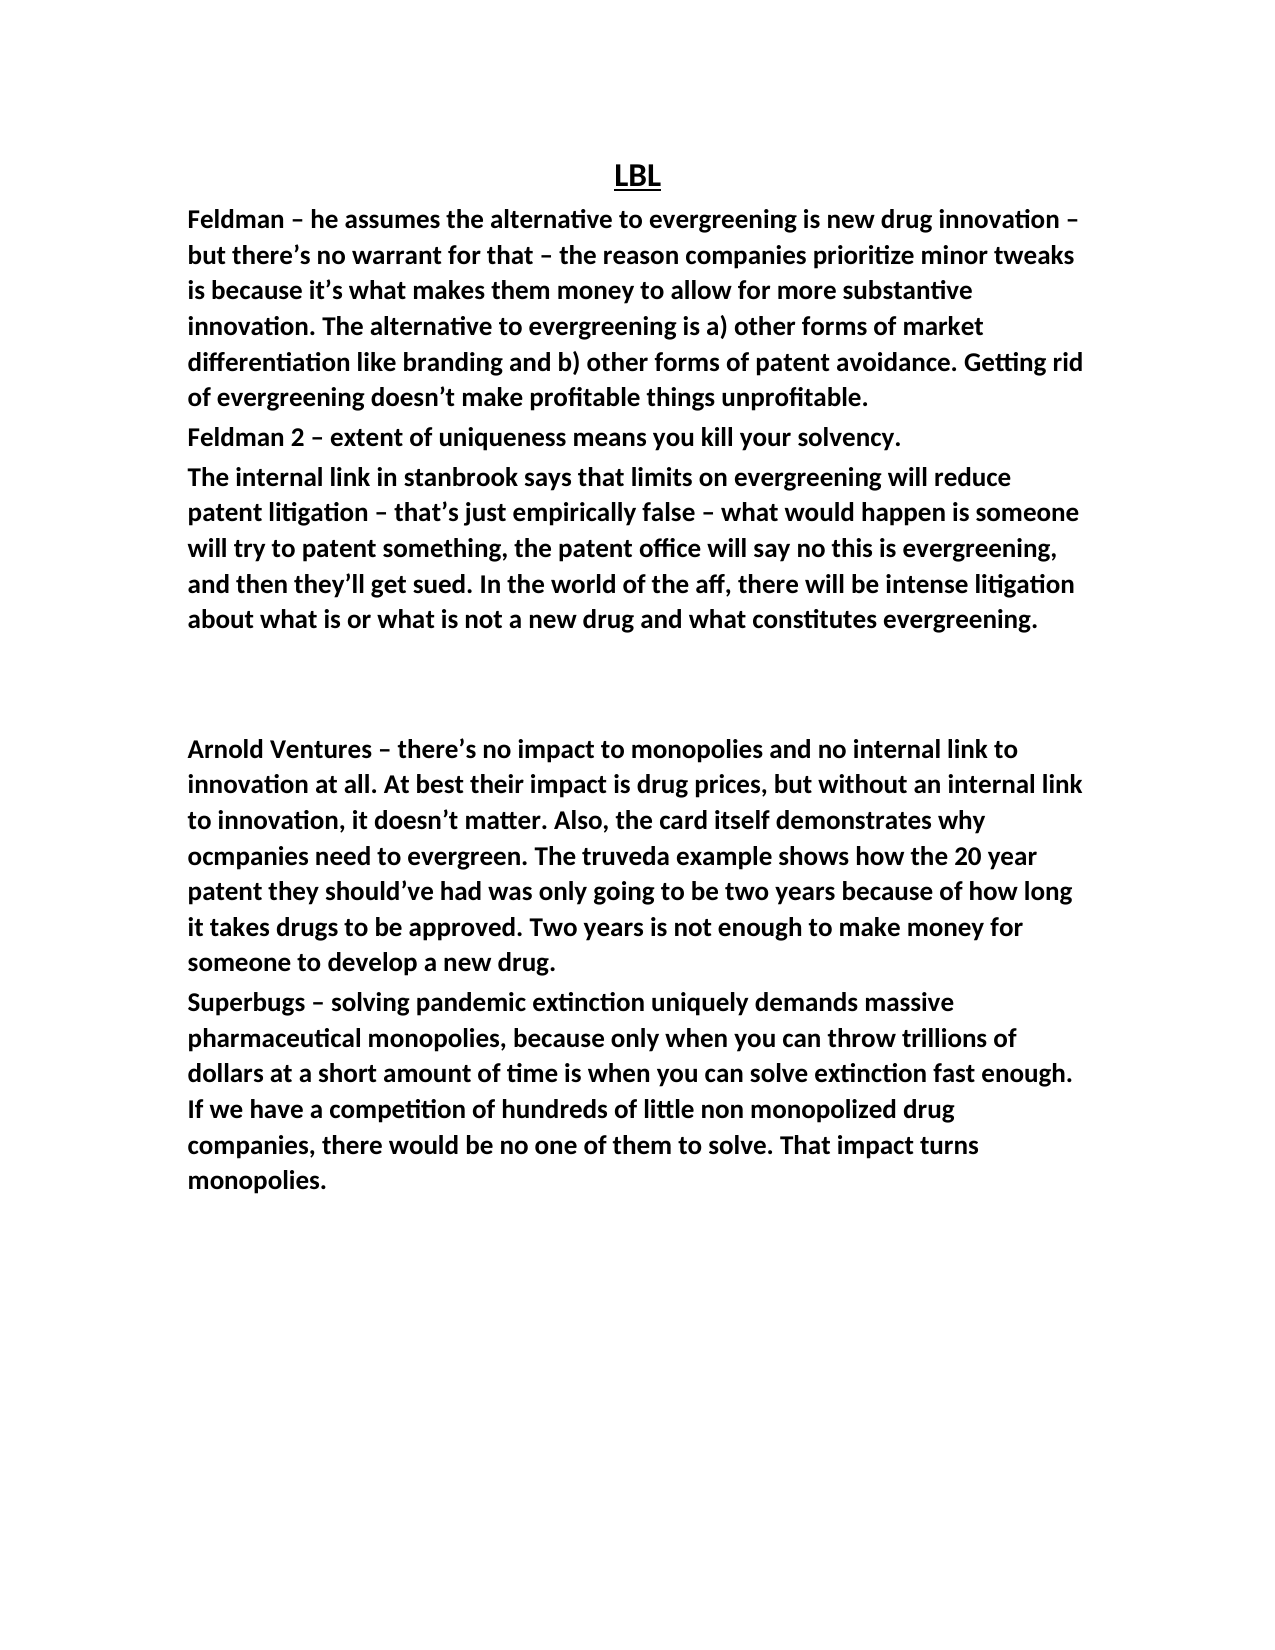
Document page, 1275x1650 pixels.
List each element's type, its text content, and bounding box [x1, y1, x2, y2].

subtitle Superbugs – solving pandemic extinction uniquely demands massive pharmaceutical monopolies, because only when you can throw trillions of dollars at a short amount of time is when you can solve extinction fast enough. If we have a competition of hundreds of little non monopolized drug companies, there would be no one of them to solve. That impact turns monopolies. [187, 985, 1087, 1197]
subtitle Arnold Ventures – there’s no impact to monopolies and no internal link to innovation at all. At best their impact is drug prices, but without an internal link to innovation, it doesn’t matter. Also, the card itself demonstrates why ocmpanies need to evergreen. The truveda example shows how the 20 year patent they should’ve had was only going to be two years because of how long it takes drugs to be approved. Two years is not enough to make money for someone to develop a new drug. [187, 732, 1087, 979]
subtitle Feldman 2 – extent of uniqueness means you kill your solvency. [187, 420, 1087, 453]
subtitle LBL [187, 154, 1087, 195]
subtitle Feldman – he assumes the alternative to evergreening is new drug innovation – but there’s no warrant for that – the reason companies prioritize minor tweaks is because it’s what makes them money to allow for more substantive innovation. The alternative to evergreening is a) other forms of market differentiation like branding and b) other forms of patent avoidance. Getting rid of evergreening doesn’t make profitable things unprofitable. [187, 202, 1087, 413]
subtitle The internal link in stanbrook says that limits on evergreening will reduce patent litigation – that’s just empirically false – what would happen is someone will try to patent something, the patent office will say no this is evergreening, and then they’ll get sued. In the world of the aff, there will be intense litigation about what is or what is not a new drug and what constitutes evergreening. [187, 460, 1087, 636]
